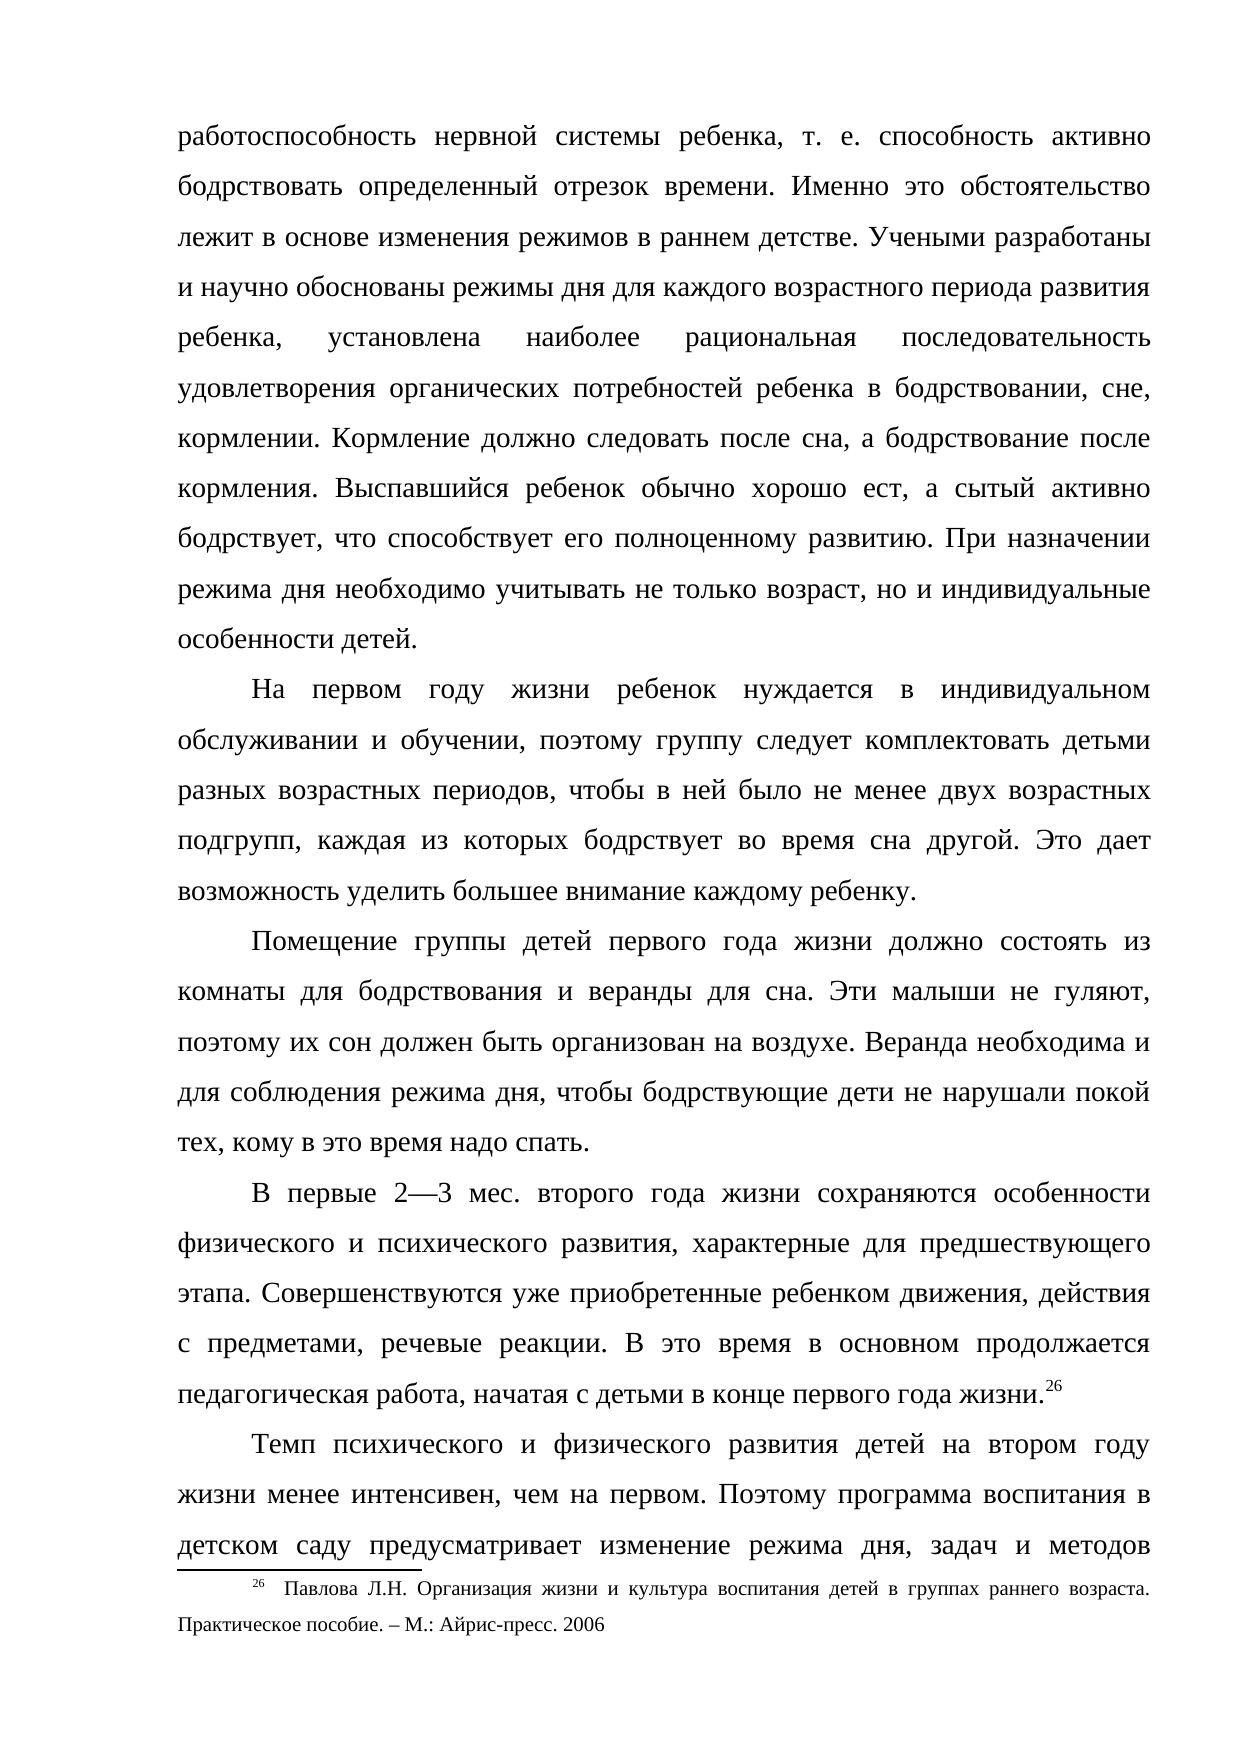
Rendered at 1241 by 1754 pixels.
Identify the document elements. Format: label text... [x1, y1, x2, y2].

text Помещение группы детей первого года жизни должно состоять из комнаты для бодрствования и веранды для сна. Эти малыши не гуляют, поэтому их сон должен быть организован на воздухе. Веранда необходима и для соблюдения режима дня, чтобы бодрствующие дети не нарушали покой тех, кому в это время надо спать. [177, 923, 1152, 1158]
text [177, 118, 1152, 655]
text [177, 1426, 1152, 1560]
text В первые 2—3 мес. второго года жизни сохраняются особенности физического и психического развития, характерные для предшествующего этапа. Совершенствуются уже приобретенные ребенком движения, действия с предметами, речевые реакции. В это время в основном продолжается педагогическая работа, начатая с детьми в конце первого года жизни. [177, 1175, 1152, 1409]
text На первом году жизни ребенок нуждается в индивидуальном обслуживании и обучении, поэтому группу следует комплектовать детьми разных возрастных периодов, чтобы в ней было не менее двух возрастных подгрупп, каждая из которых бодрствует во время сна другой. Это дает возможность уделить большее внимание каждому ребенку. [177, 672, 1152, 906]
